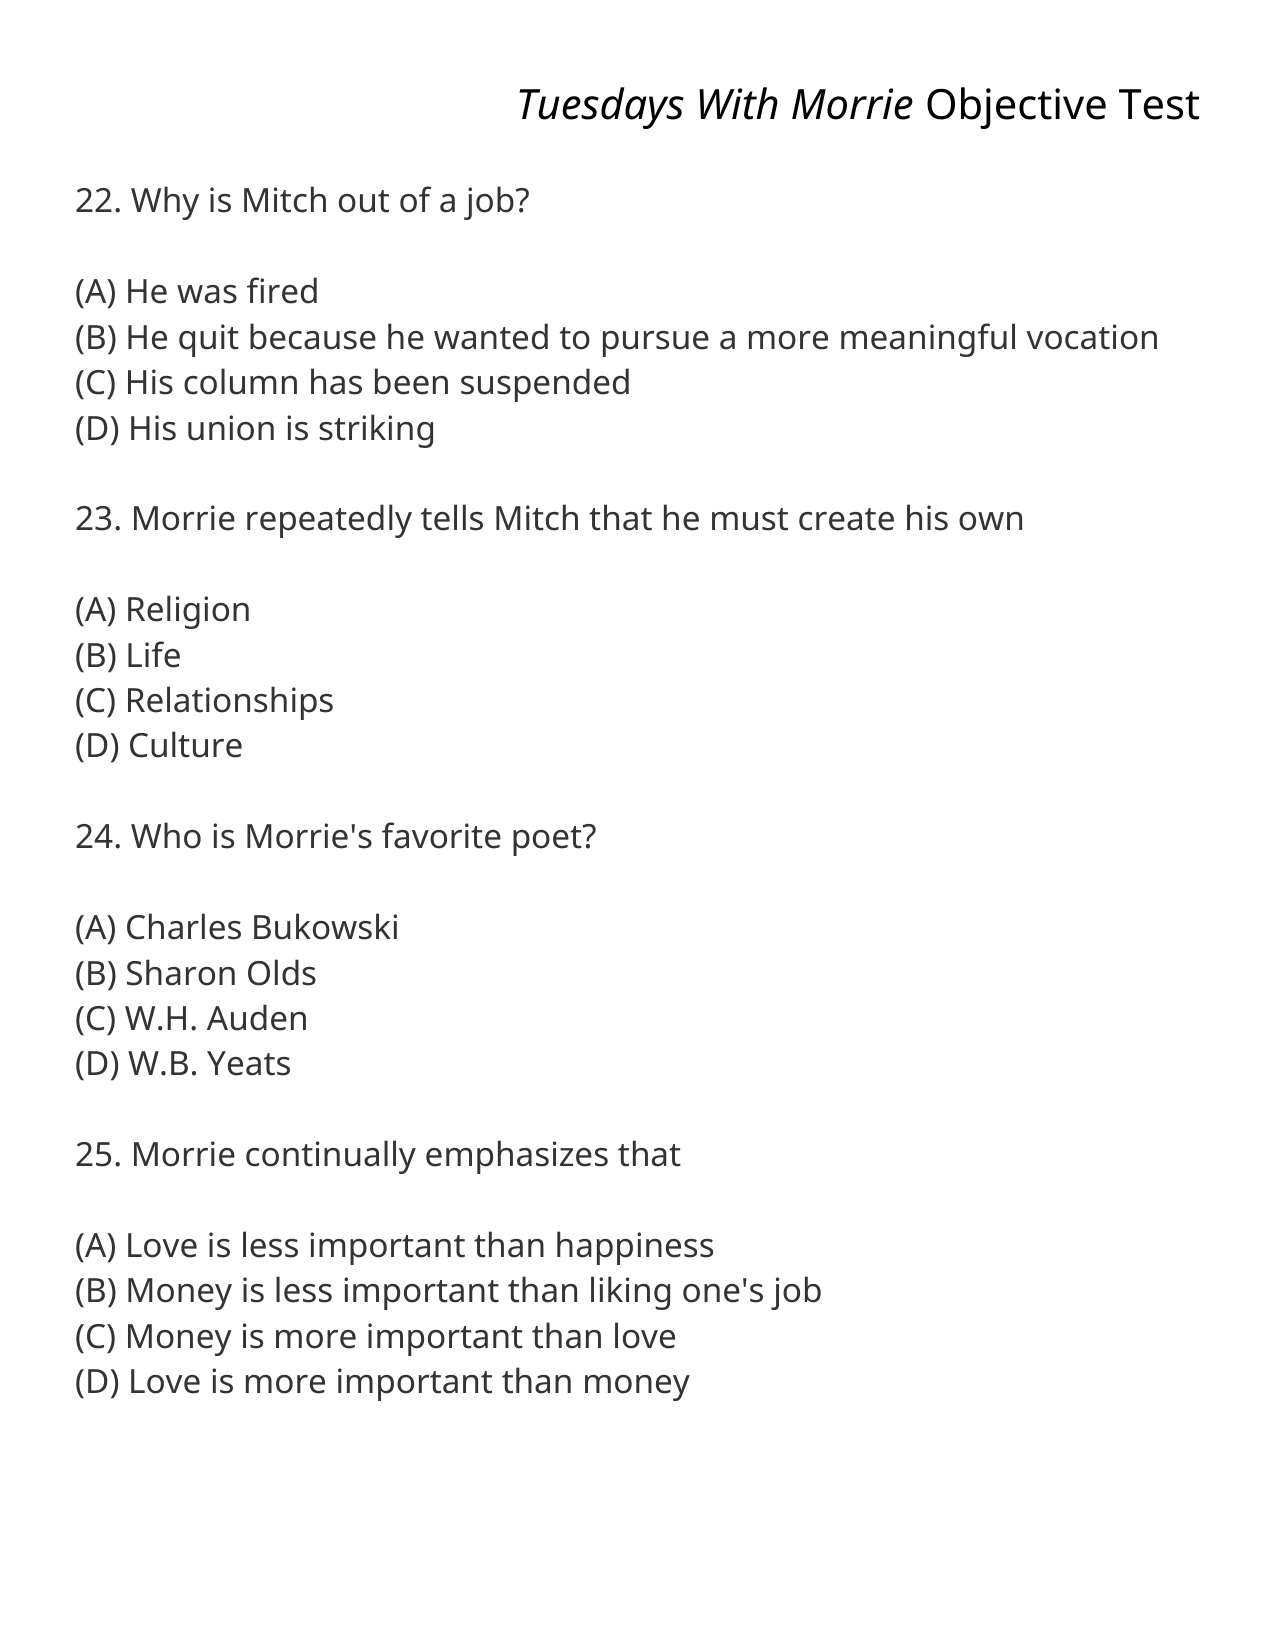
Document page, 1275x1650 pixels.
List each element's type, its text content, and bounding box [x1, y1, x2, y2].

text (D) W.B. Yeats [75, 1040, 1200, 1086]
text (A) Love is less important than happiness [75, 1222, 1200, 1267]
text (D) Love is more important than money [75, 1358, 1200, 1403]
text (C) Relationships [75, 677, 1200, 722]
text (A) Charles Bukowski [75, 904, 1200, 949]
text 22. Why is Mitch out of a job? [75, 177, 1200, 223]
text (B) Life [75, 631, 1200, 677]
text (B) Sharon Olds [75, 949, 1200, 995]
text 23. Morrie repeatedly tells Mitch that he must create his own [75, 495, 1200, 541]
text (C) Money is more important than love [75, 1313, 1200, 1358]
text (C) W.H. Auden [75, 995, 1200, 1040]
text (B) Money is less important than liking one's job [75, 1267, 1200, 1313]
text (D) Culture [75, 722, 1200, 768]
text (A) He was fired [75, 268, 1200, 313]
text 24. Who is Morrie's favorite poet? [75, 813, 1200, 858]
text (A) Religion [75, 586, 1200, 631]
text (D) His union is striking [75, 404, 1200, 450]
text (B) He quit because he wanted to pursue a more meaningful vocation [75, 313, 1200, 359]
text 25. Morrie continually emphasizes that [75, 1131, 1200, 1176]
text (C) His column has been suspended [75, 359, 1200, 404]
